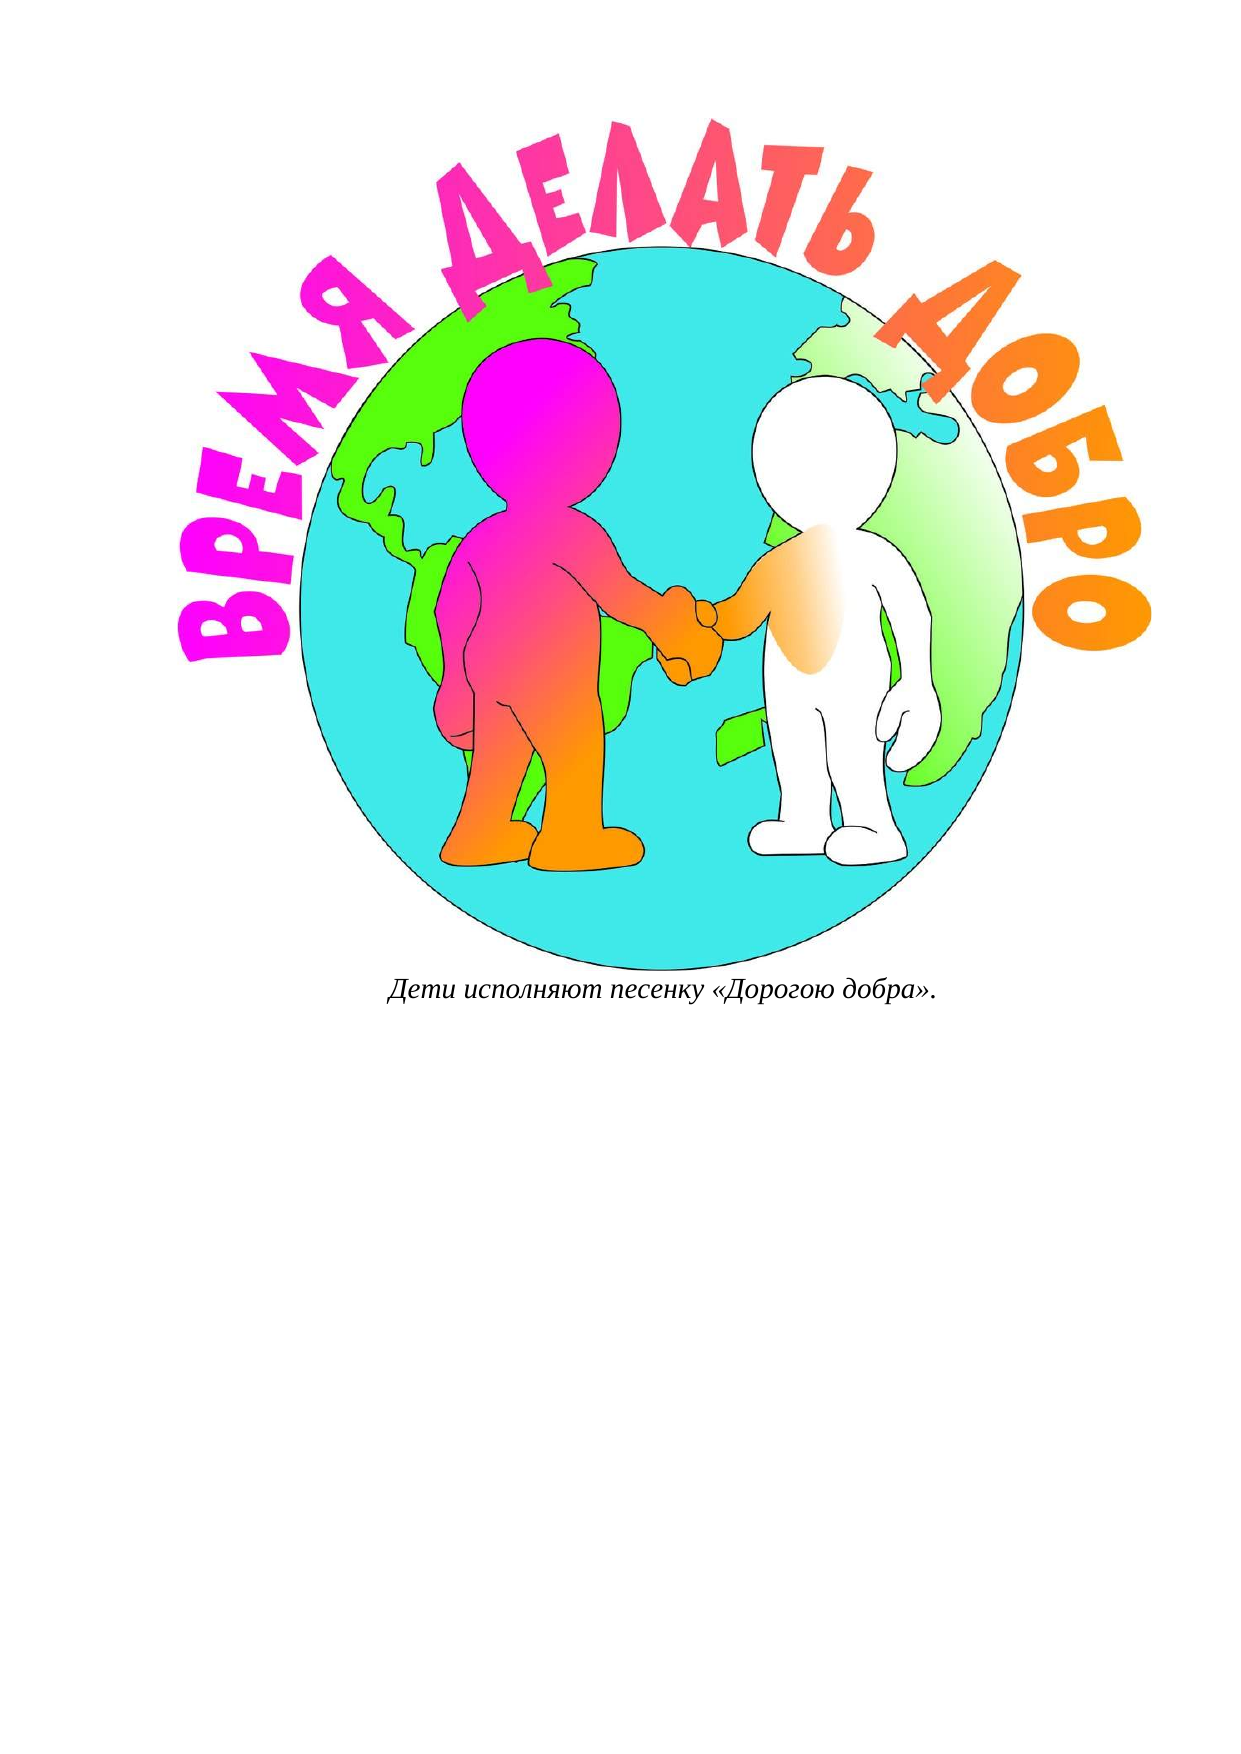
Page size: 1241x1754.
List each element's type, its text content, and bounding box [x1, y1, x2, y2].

text Дети исполняют песенку «Дорогою добра». [177, 971, 1152, 1004]
picture [177, 118, 1152, 971]
